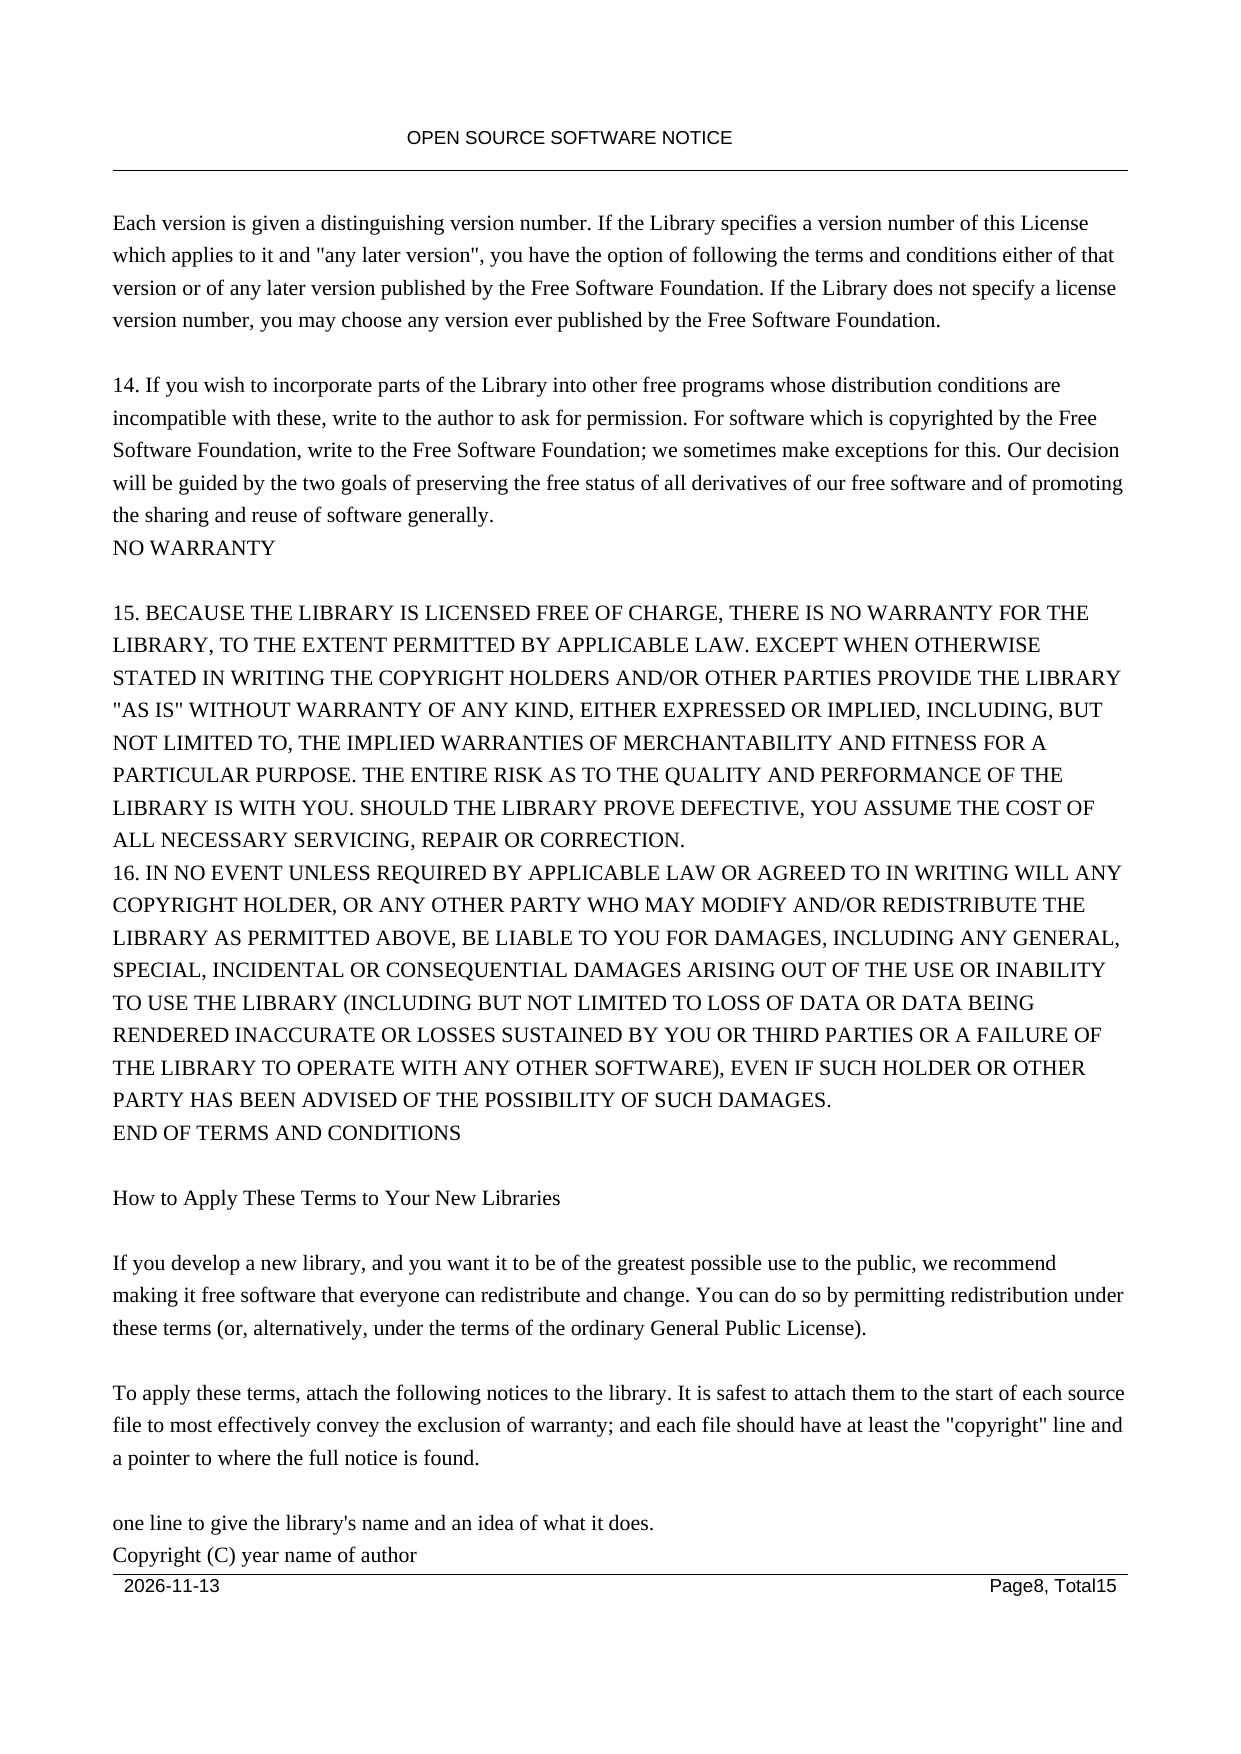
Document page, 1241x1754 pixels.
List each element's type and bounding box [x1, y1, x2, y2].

text [112, 206, 1128, 1571]
